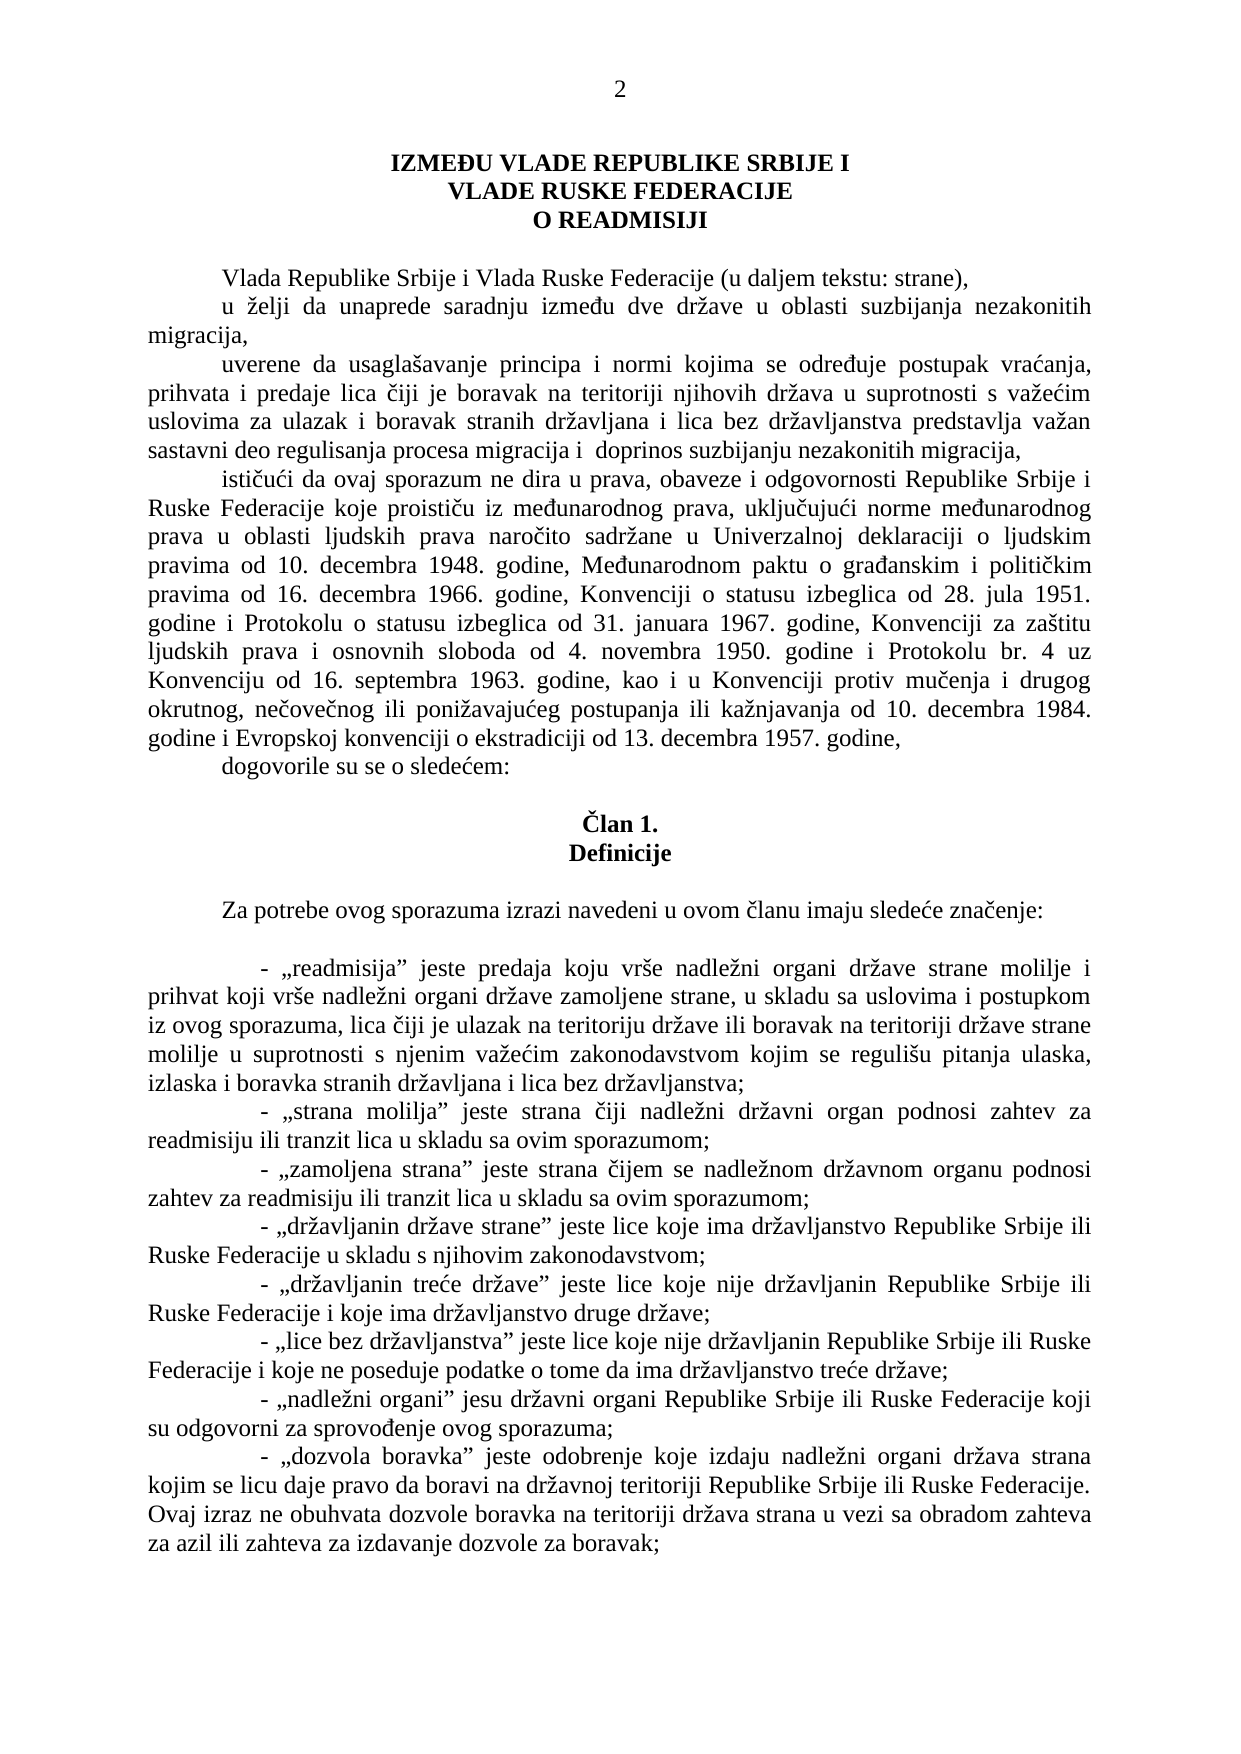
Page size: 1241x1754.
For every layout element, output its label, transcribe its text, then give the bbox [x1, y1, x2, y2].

text - „strana molilja” jeste strana čiji nadležni državni organ podnosi zahtev za readmisiju ili tranzit lica u skladu sa ovim sporazumom; [148, 1096, 1092, 1154]
text O READMISIJI [148, 205, 1092, 234]
text IZMEĐU VLADE REPUBLIKE SRBIJE I [148, 148, 1092, 176]
text - „zamoljena strana” jeste strana čijem se nadležnom državnom organu podnosi zahtev za readmisiju ili tranzit lica u skladu sa ovim sporazumom; [148, 1154, 1092, 1211]
text Definicije [148, 838, 1092, 866]
text - „readmisija” jeste predaja koju vrše nadležni organi države strane molilje i prihvat koji vrše nadležni organi države zamoljene strane, u skladu sa uslovima i postupkom iz ovog sporazuma, lica čiji je ulazak na teritoriju države ili boravak na teritoriji države strane molilje u suprotnosti s njenim važećim zakonodavstvom kojim se regulišu pitanja ulaska, izlaska i boravka stranih državljana i lica bez državljanstva; [148, 953, 1092, 1096]
text Za potrebe ovog sporazuma izrazi navedeni u ovom članu imaju sledeće značenje: [148, 895, 1092, 924]
text - „lice bez državljanstva” jeste lice koje nije državljanin Republike Srbije ili Ruske Federacije i koje ne poseduje podatke o tome da ima državljanstvo treće države; [148, 1326, 1092, 1384]
text - „državljanin treće države” jeste lice koje nije državljanin Republike Srbije ili Ruske Federacije i koje ima državljanstvo druge države; [148, 1269, 1092, 1326]
text Član 1. [148, 809, 1092, 838]
text uverene da usaglašavanje principa i normi kojima se određuje postupak vraćanja, prihvata i predaje lica čiji je boravak na teritoriji njihovih država u suprotnosti s važećim uslovima za ulazak i boravak stranih državljana i lica bez državljanstva predstavlja važan sastavni deo regulisanja procesa migracija i doprinos suzbijanju nezakonitih migracija, [148, 349, 1092, 464]
text dogovorile su se o sledećem: [148, 751, 1092, 780]
text - „nadležni organi” jesu državni organi Republike Srbije ili Ruske Federacije koji su odgovorni za sprovođenje ovog sporazuma; [148, 1384, 1092, 1441]
text VLADE RUSKE FEDERACIJE [148, 176, 1092, 205]
text - „dozvola boravka” jeste odobrenje koje izdaju nadležni organi država strana kojim se licu daje pravo da boravi na državnoj teritoriji Republike Srbije ili Ruske Federacije. Ovaj izraz ne obuhvata dozvole boravka na teritoriji država strana u vezi sa obradom zahteva za azil ili zahteva za izdavanje dozvole za boravak; [148, 1441, 1092, 1556]
text ističući da ovaj sporazum ne dira u prava, obaveze i odgovornosti Republike Srbije i Ruske Federacije koje proističu iz međunarodnog prava, uključujući norme međunarodnog prava u oblasti ljudskih prava naročito sadržane u Univerzalnoj deklaraciji o ljudskim pravima od 10. decembra 1948. godine, Međunarodnom paktu o građanskim i političkim pravima od 16. decembra 1966. godine, Konvenciji o statusu izbeglica od 28. jula 1951. godine i Protokolu o statusu izbeglica od 31. januara 1967. godine, Konvenciji za zaštitu ljudskih prava i osnovnih sloboda od 4. novembra 1950. godine i Protokolu br. 4 uz Konvenciju od 16. septembra 1963. godine, kao i u Konvenciji protiv mučenja i drugog okrutnog, nečovečnog ili ponižavajućeg postupanja ili kažnjavanja od 10. decembra 1984. godine i Evropskoj konvenciji o ekstradiciji od 13. decembra 1957. godine, [148, 464, 1092, 751]
text - „državljanin države strane” jeste lice koje ima državljanstvo Republike Srbije ili Ruske Federacije u skladu s njihovim zakonodavstvom; [148, 1211, 1092, 1269]
text Vlada Republike Srbije i Vlada Ruske Federacije (u daljem tekstu: strane), [148, 263, 1092, 291]
text u želji da unaprede saradnju između dve države u oblasti suzbijanja nezakonitih migracija, [148, 291, 1092, 349]
